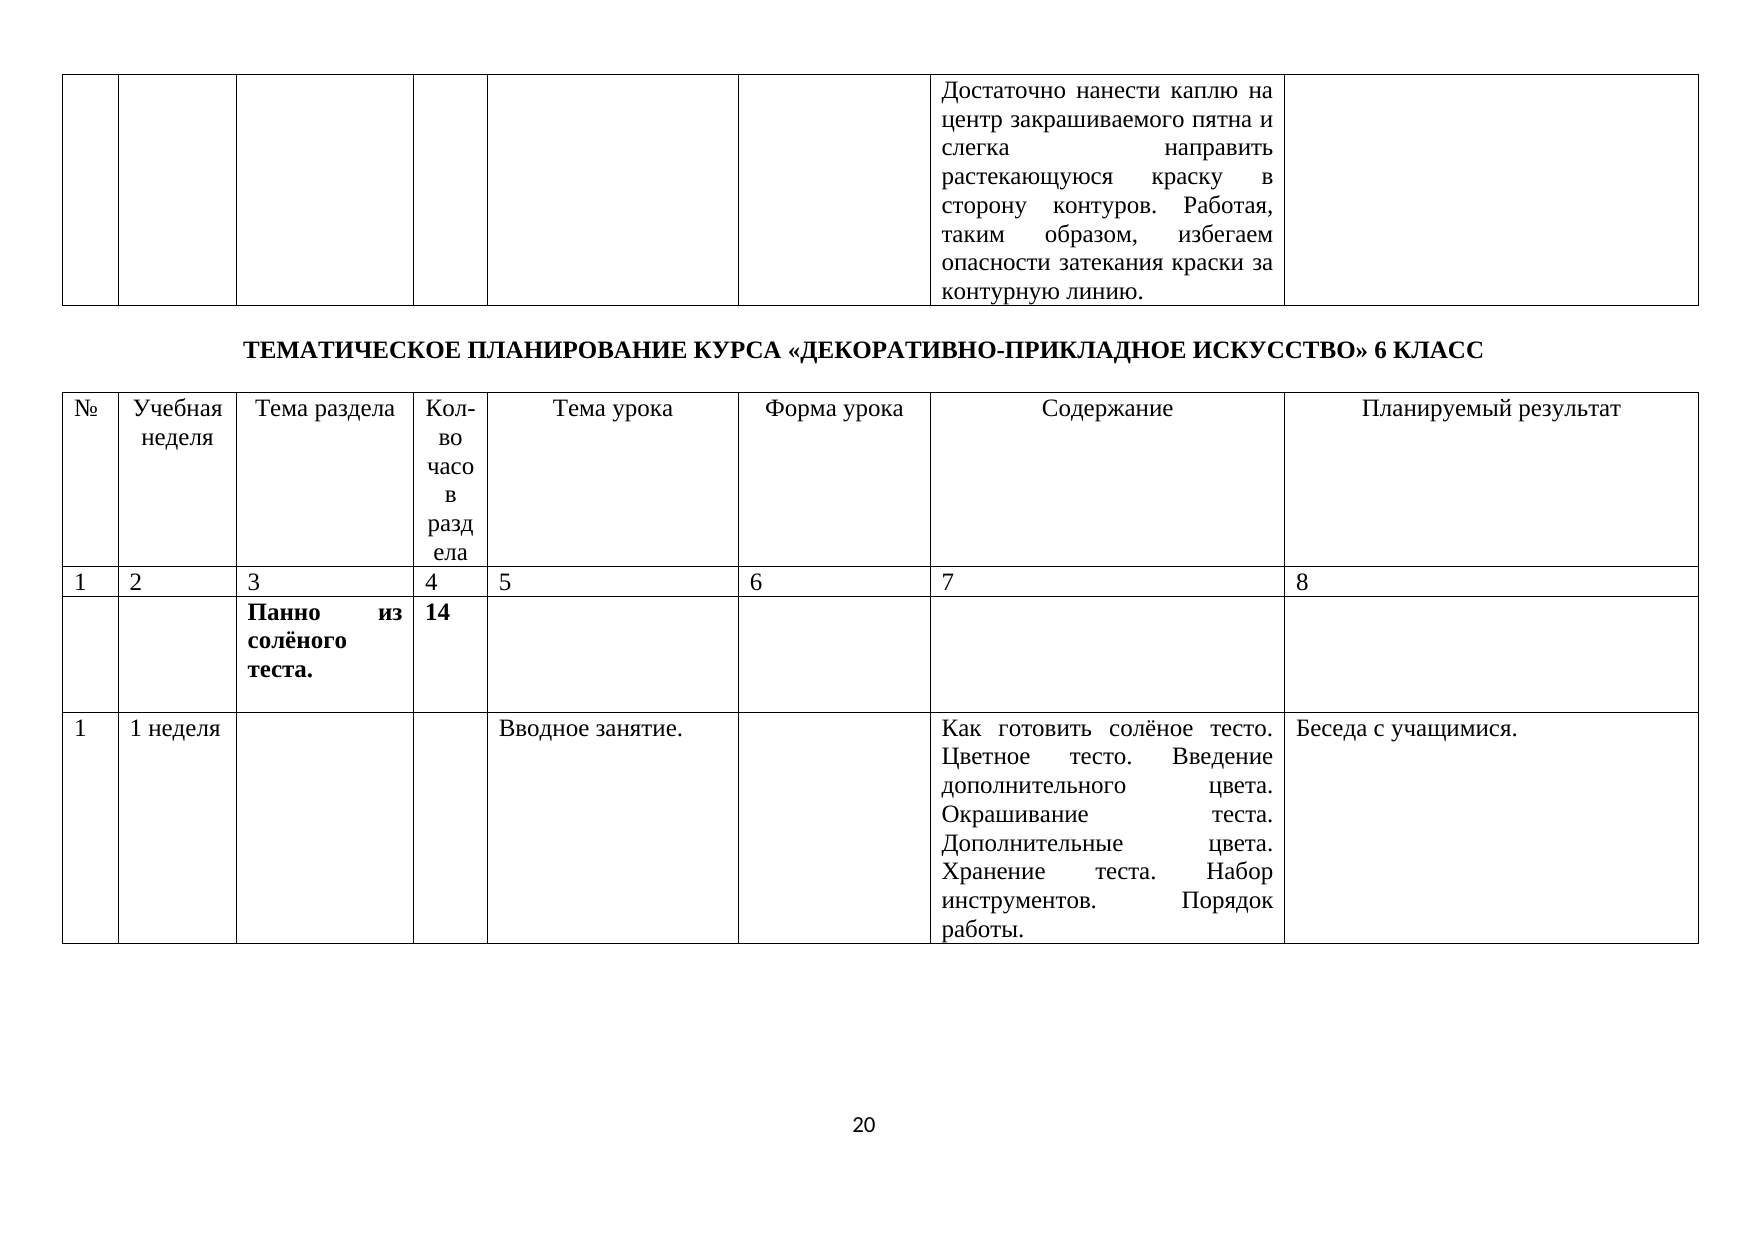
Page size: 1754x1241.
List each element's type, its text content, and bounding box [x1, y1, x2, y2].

table_header Тема раздела [237, 393, 413, 566]
table_header Учебная неделя [119, 393, 236, 566]
table_cell [739, 713, 930, 943]
table_cell [488, 597, 738, 712]
table_cell [931, 597, 1284, 712]
table_header № [63, 393, 118, 566]
table_cell 6 [739, 567, 930, 596]
table_cell Беседа с учащимися. [1285, 713, 1698, 943]
table_cell 1 [63, 567, 118, 596]
text ТЕМАТИЧЕСКОЕ ПЛАНИРОВАНИЕ КУРСА «ДЕКОРАТИВНО-ПРИКЛАДНОЕ ИСКУССТВО» 6 КЛАСС [74, 335, 1653, 363]
table_cell 3 [237, 567, 413, 596]
table_header Планируемый результат [1285, 393, 1698, 566]
table_cell Вводное занятие. [488, 713, 738, 943]
table_cell 4 [414, 567, 487, 596]
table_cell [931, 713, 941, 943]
table_cell 2 [119, 567, 236, 596]
table_cell 7 [931, 567, 1284, 596]
table_cell [739, 75, 930, 305]
table_cell 8 [1285, 567, 1698, 596]
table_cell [488, 75, 738, 305]
table_cell 1 неделя [119, 713, 236, 943]
table_cell [119, 597, 236, 712]
table_cell Панно из солёного теста. [237, 597, 413, 712]
table_cell [237, 713, 413, 943]
table_cell [414, 713, 487, 943]
table_header Тема урока [488, 393, 738, 566]
table_cell 35 [63, 75, 118, 305]
table_header Форма урока [739, 393, 930, 566]
table_cell 14 [414, 597, 487, 712]
table_cell Как готовить солёное тесто. Цветное тесто. Введение дополнительного цвета. Окрашивание теста. Дополнительные цвета. Хранение теста. Набор инструментов. Порядок работы. [1024, 713, 1284, 943]
table_cell [739, 597, 930, 712]
table_header Содержание [931, 393, 1284, 566]
table_cell 5 [488, 567, 738, 596]
table_header Кол-во часов раздела [414, 393, 487, 566]
table_cell [63, 597, 118, 712]
table_cell 1 [63, 713, 118, 943]
table_cell [1285, 597, 1698, 712]
